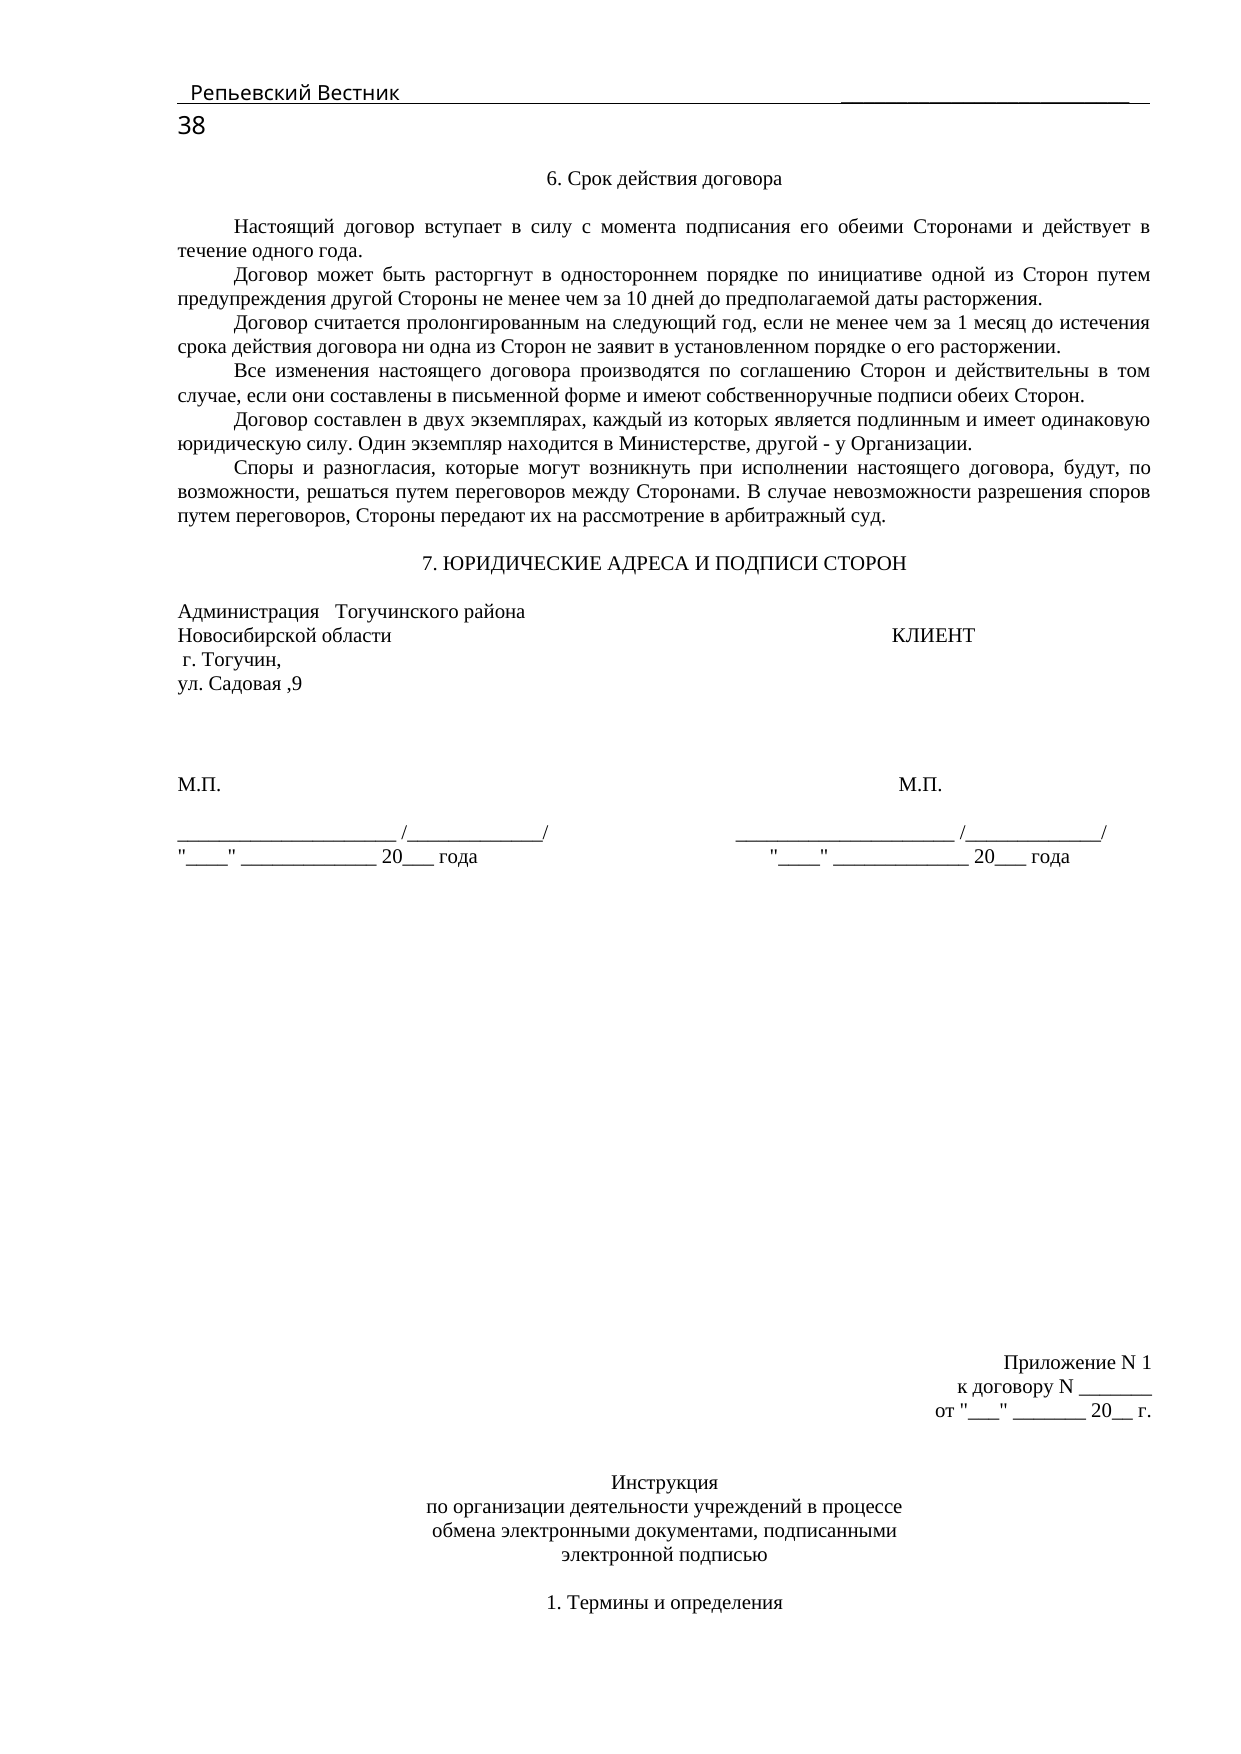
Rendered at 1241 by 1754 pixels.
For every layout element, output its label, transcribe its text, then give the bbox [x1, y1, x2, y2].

text к договору N _______ [177, 1374, 1152, 1398]
text Все изменения настоящего договора производятся по соглашению Сторон и действительны в том случае, если они составлены в письменной форме и имеют собственноручные подписи обеих Сторон. [177, 358, 1152, 407]
text Договор считается пролонгированным на следующий год, если не менее чем за 1 месяц до истечения срока действия договора ни одна из Сторон не заявит в установленном порядке о его расторжении. [177, 310, 1152, 358]
text _____________________ /_____________/ _____________________ /_____________/ [177, 820, 1152, 844]
text 6. Срок действия договора [177, 166, 1152, 190]
text Администрация Тогучинского района [177, 599, 1152, 623]
text Инструкция [177, 1470, 1152, 1494]
text обмена электронными документами, подписанными [177, 1518, 1152, 1542]
text Приложение N 1 [177, 1350, 1152, 1374]
text Договор составлен в двух экземплярах, каждый из которых является подлинным и имеет одинаковую юридическую силу. Один экземпляр находится в Министерстве, другой - у Организации. [177, 407, 1152, 455]
text г. Тогучин, [177, 647, 1152, 671]
text от "___" _______ 20__ г. [177, 1398, 1152, 1422]
text ул. Садовая ,9 [177, 671, 1152, 695]
text М.П. М.П. [177, 772, 1152, 796]
text "____" _____________ 20___ года "____" _____________ 20___ года [177, 844, 1152, 868]
text электронной подписью [177, 1542, 1152, 1566]
text 1. Термины и определения [177, 1590, 1152, 1614]
text 7. ЮРИДИЧЕСКИЕ АДРЕСА И ПОДПИСИ СТОРОН [177, 551, 1152, 575]
text Споры и разногласия, которые могут возникнуть при исполнении настоящего договора, будут, по возможности, решаться путем переговоров между Сторонами. В случае невозможности разрешения споров путем переговоров, Стороны передают их на рассмотрение в арбитражный суд. [177, 455, 1152, 527]
text Настоящий договор вступает в силу с момента подписания его обеими Сторонами и действует в течение одного года. [177, 214, 1152, 262]
text Новосибирской области КЛИЕНТ [177, 623, 1152, 647]
text Договор может быть расторгнут в одностороннем порядке по инициативе одной из Сторон путем предупреждения другой Стороны не менее чем за 10 дней до предполагаемой даты расторжения. [177, 262, 1152, 310]
text по организации деятельности учреждений в процессе [177, 1494, 1152, 1518]
